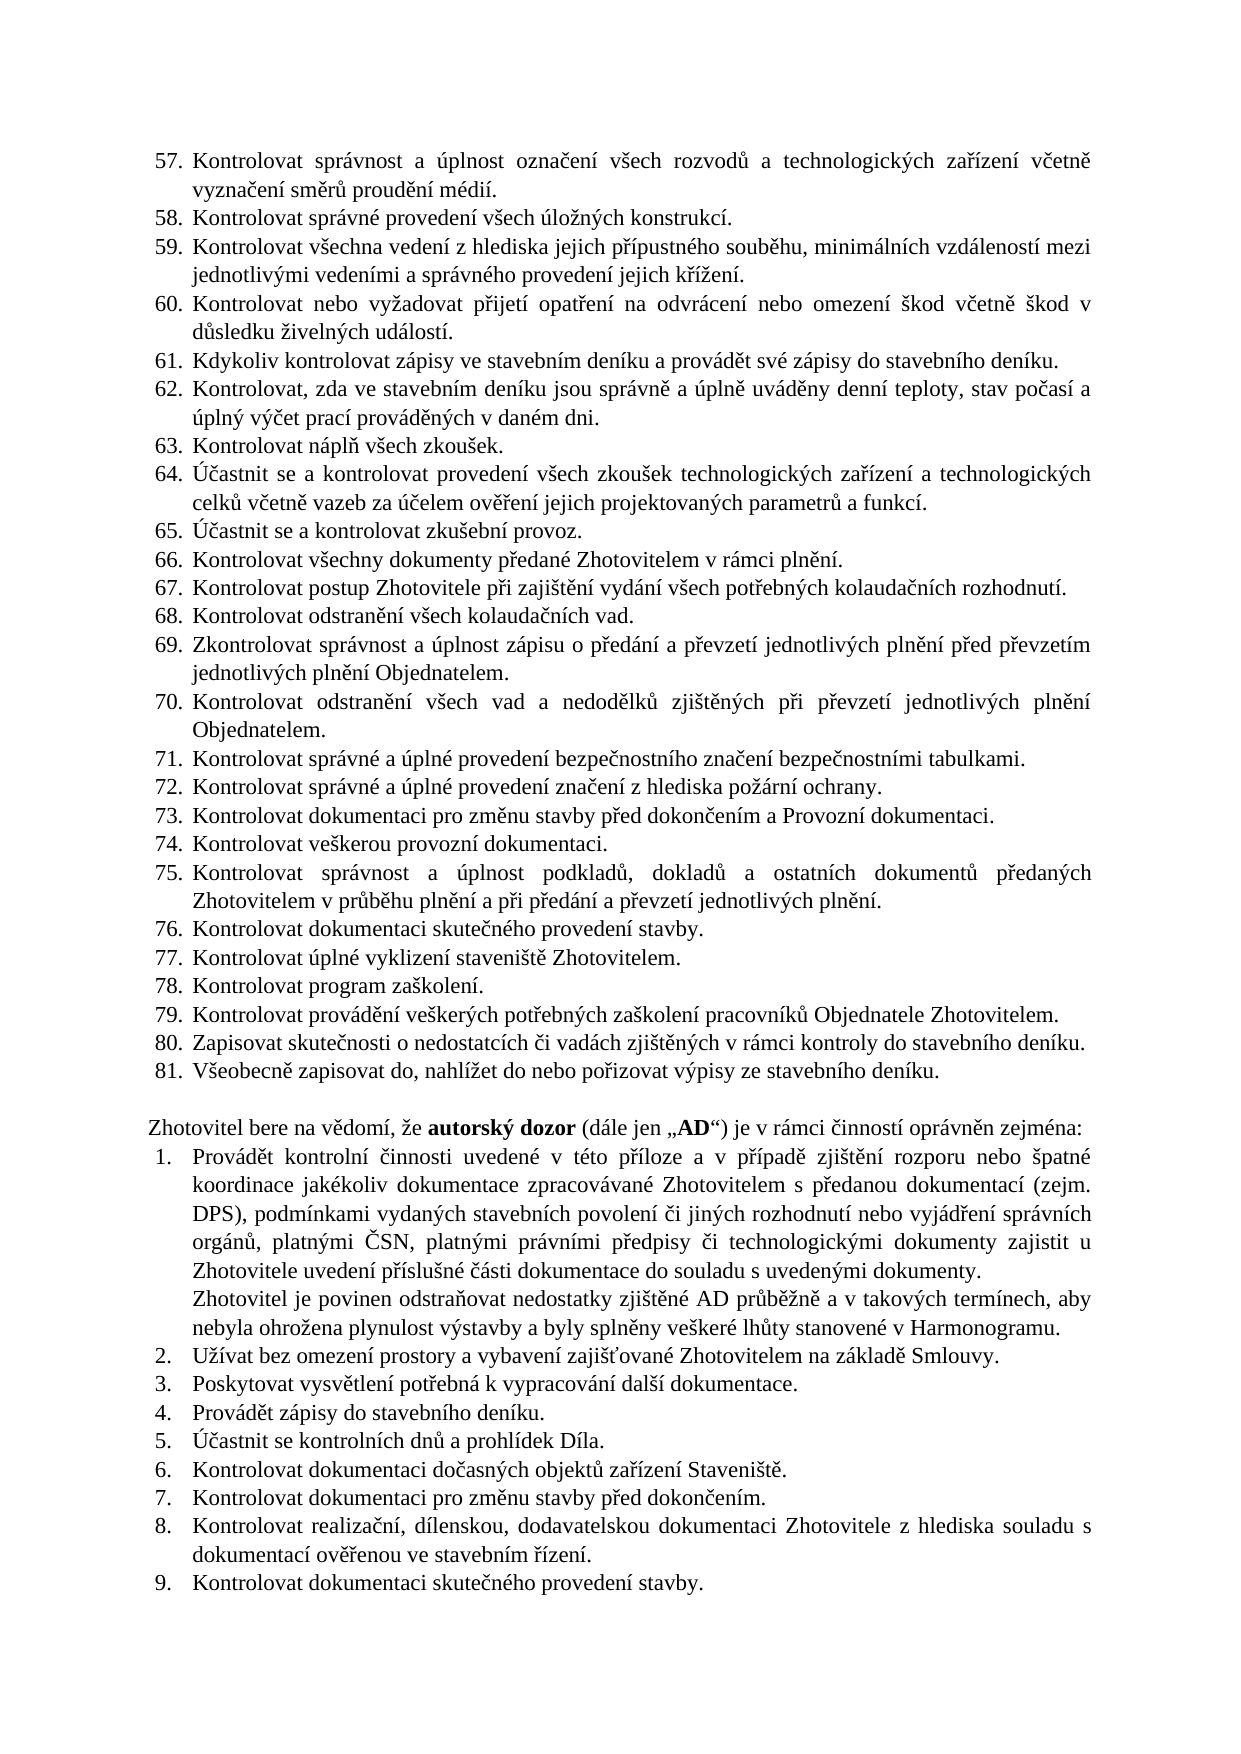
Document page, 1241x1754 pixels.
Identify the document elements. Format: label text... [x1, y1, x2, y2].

list Kontrolovat provádění veškerých potřebných zaškolení pracovníků Objednatele Zhotovitelem. [154, 1001, 1093, 1027]
list Všeobecně zapisovat do, nahlížet do nebo pořizovat výpisy ze stavebního deníku. [154, 1058, 1093, 1084]
list Kontrolovat program zaškolení. [154, 972, 1093, 999]
list Provádět zápisy do stavebního deníku. [154, 1399, 1093, 1425]
list Kontrolovat dokumentaci dočasných objektů zařízení Staveniště. [154, 1456, 1093, 1482]
list Kontrolovat náplň všech zkoušek. [154, 432, 1093, 458]
list Kontrolovat nebo vyžadovat přijetí opatření na odvrácení nebo omezení škod včetně škod v důsledku živelných událostí. [154, 290, 1093, 344]
list Kontrolovat dokumentaci skutečného provedení stavby. [154, 1569, 1093, 1596]
list Kontrolovat odstranění všech kolaudačních vad. [154, 603, 1093, 629]
list Kontrolovat všechny dokumenty předané Zhotovitelem v rámci plnění. [154, 546, 1093, 572]
list Zkontrolovat správnost a úplnost zápisu o předání a převzetí jednotlivých plnění před převzetím jednotlivých plnění Objednatelem. [154, 631, 1093, 686]
list Kontrolovat postup Zhotovitele při zajištění vydání všech potřebných kolaudačních rozhodnutí. [154, 574, 1093, 601]
list Poskytovat vysvětlení potřebná k vypracování další dokumentace. [154, 1370, 1093, 1397]
list Kontrolovat veškerou provozní dokumentaci. [154, 830, 1093, 856]
list Kdykoliv kontrolovat zápisy ve stavebním deníku a provádět své zápisy do stavebního deníku. [154, 347, 1093, 373]
list Kontrolovat správné a úplné provedení bezpečnostního značení bezpečnostními tabulkami. [154, 745, 1093, 771]
list Kontrolovat dokumentaci skutečného provedení stavby. [154, 915, 1093, 942]
list Účastnit se kontrolních dnů a prohlídek Díla. [154, 1427, 1093, 1454]
list Kontrolovat správnost a úplnost podkladů, dokladů a ostatních dokumentů předaných Zhotovitelem v průběhu plnění a při předání a převzetí jednotlivých plnění. [154, 858, 1093, 913]
list Účastnit se a kontrolovat provedení všech zkoušek technologických zařízení a technologických celků včetně vazeb za účelem ověření jejich projektovaných parametrů a funkcí. [154, 460, 1093, 515]
list Užívat bez omezení prostory a vybavení zajišťované Zhotovitelem na základě Smlouvy. [154, 1342, 1093, 1368]
list Provádět kontrolní činnosti uvedené v této příloze a v případě zjištění rozporu nebo špatné koordinace jakékoliv dokumentace zpracovávané Zhotovitelem s předanou dokumentací (zejm. DPS), podmínkami vydaných stavebních povolení či jiných rozhodnutí nebo vyjádření správních orgánů, platnými ČSN, platnými právními předpisy či technologickými dokumenty zajistit u Zhotovitele uvedení příslušné části dokumentace do souladu s uvedenými dokumenty. [154, 1143, 1093, 1283]
list Zhotovitel je povinen odstraňovat nedostatky zjištěné AD průběžně a v takových termínech, aby nebyla ohrožena plynulost výstavby a byly splněny veškeré lhůty stanovené v Harmonogramu. [192, 1285, 1093, 1340]
list Účastnit se a kontrolovat zkušební provoz. [154, 517, 1093, 544]
list Kontrolovat dokumentaci pro změnu stavby před dokončením. [154, 1484, 1093, 1511]
list Kontrolovat správnost a úplnost označení všech rozvodů a technologických zařízení včetně vyznačení směrů proudění médií. [154, 148, 1093, 202]
list Zapisovat skutečnosti o nedostatcích či vadách zjištěných v rámci kontroly do stavebního deníku. [154, 1029, 1093, 1056]
list Kontrolovat odstranění všech vad a nedodělků zjištěných při převzetí jednotlivých plnění Objednatelem. [154, 688, 1093, 743]
list Kontrolovat úplné vyklizení staveniště Zhotovitelem. [154, 944, 1093, 970]
list Kontrolovat všechna vedení z hlediska jejich přípustného souběhu, minimálních vzdáleností mezi jednotlivými vedeními a správného provedení jejich křížení. [154, 233, 1093, 288]
list Kontrolovat realizační, dílenskou, dodavatelskou dokumentaci Zhotovitele z hlediska souladu s dokumentací ověřenou ve stavebním řízení. [154, 1513, 1093, 1567]
list Zhotovitel bere na vědomí, že autorský dozor (dále jen „AD“) je v rámci činností oprávněn zejména: [148, 1114, 1093, 1141]
list Kontrolovat dokumentaci pro změnu stavby před dokončením a Provozní dokumentaci. [154, 802, 1093, 828]
list Kontrolovat správné a úplné provedení značení z hlediska požární ochrany. [154, 773, 1093, 799]
list Kontrolovat, zda ve stavebním deníku jsou správně a úplně uváděny denní teploty, stav počasí a úplný výčet prací prováděných v daném dni. [154, 375, 1093, 430]
list Kontrolovat správné provedení všech úložných konstrukcí. [154, 204, 1093, 231]
